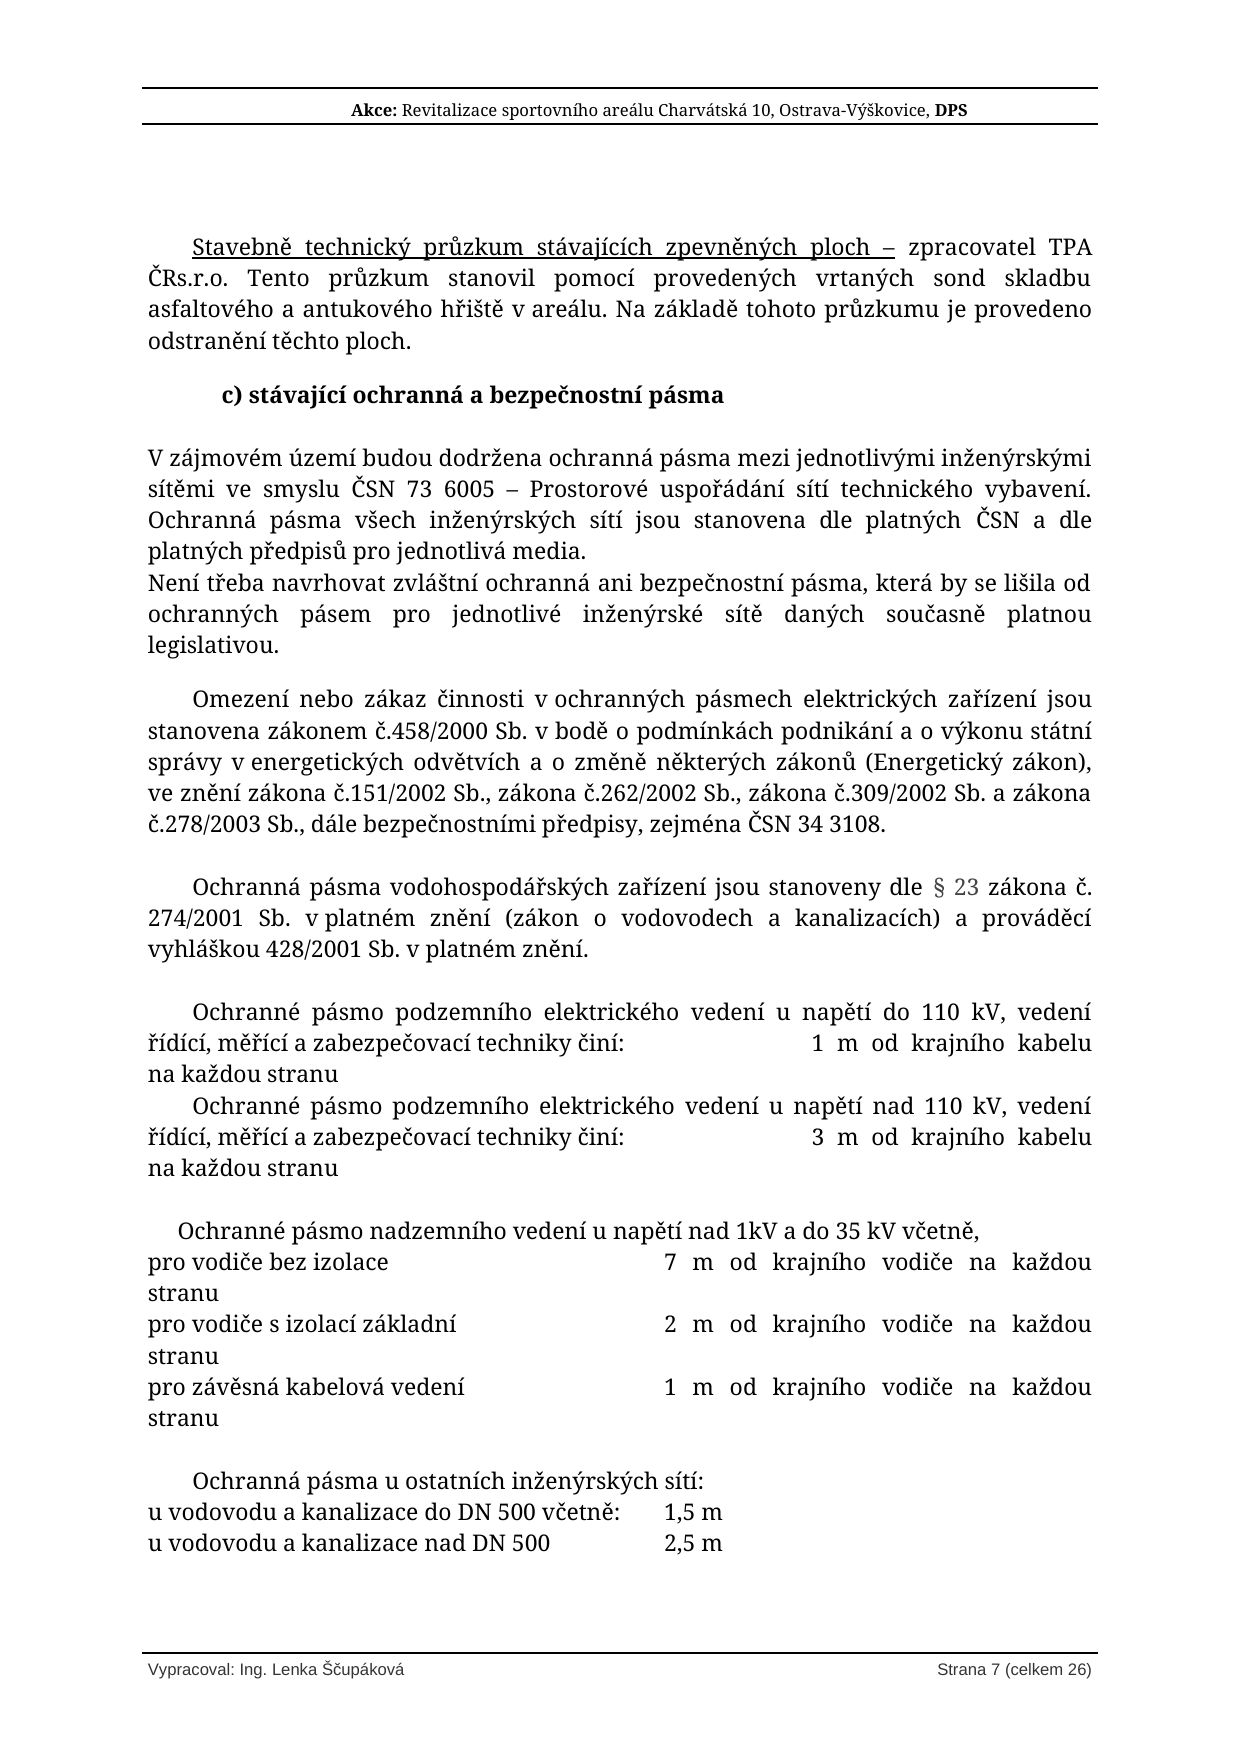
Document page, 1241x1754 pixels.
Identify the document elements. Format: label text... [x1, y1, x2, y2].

text u vodovodu a kanalizace do DN 500 včetně: [148, 1496, 1092, 1527]
text Ochranné pásmo podzemního elektrického vedení u napětí nad 110 kV, vedení řídící, měřící a zabezpečovací techniky činí: od krajního kabelu na každou stranu [148, 1089, 1092, 1183]
text Ochranné pásmo podzemního elektrického vedení u napětí do 110 kV, vedení řídící, měřící a zabezpečovací techniky činí: od krajního kabelu na každou stranu [148, 996, 1092, 1089]
text Není třeba navrhovat zvláštní ochranná ani bezpečnostní pásma, která by se lišila od ochranných pásem pro jednotlivé inženýrské sítě daných současně platnou legislativou. [148, 566, 1092, 660]
text Ochranná pásma u ostatních inženýrských sítí: [148, 1464, 1092, 1496]
text V zájmovém území budou dodržena ochranná pásma mezi jednotlivými inženýrskými sítěmi ve smyslu ČSN 73 6005 – Prostorové uspořádání sítí technického vybavení. Ochranná pásma všech inženýrských sítí jsou stanovena dle platných ČSN a dle platných předpisů pro jednotlivá media. [148, 441, 1092, 566]
text c) stávající ochranná a bezpečnostní pásma [192, 379, 1092, 410]
text pro závěsná kabelová vedení od krajního vodiče na každou stranu [148, 1371, 1092, 1433]
text pro vodiče s izolací základní od krajního vodiče na každou stranu [148, 1308, 1092, 1371]
text pro vodiče bez izolace od krajního vodiče na každou stranu [148, 1246, 1092, 1308]
text Stavebně technický průzkum stávajících zpevněných ploch – zpracovatel TPA ČRs.r.o. Tento průzkum stanovil pomocí provedených vrtaných sond skladbu asfaltového a antukového hřiště v areálu. Na základě tohoto průzkumu je provedeno odstranění těchto ploch. [148, 231, 1092, 356]
text Ochranná pásma vodohospodářských zařízení jsou stanoveny dle § 23 zákona č. 274/2001 Sb. v platném znění (zákon o vodovodech a kanalizacích) a prováděcí vyhláškou 428/2001 Sb. v platném znění. [148, 871, 1092, 964]
text Omezení nebo zákaz činnosti v ochranných pásmech elektrických zařízení jsou stanovena zákonem č.458/2000 Sb. v bodě o podmínkách podnikání a o výkonu státní správy v energetických odvětvích a o změně některých zákonů (Energetický zákon), ve znění zákona č.151/2002 Sb., zákona č.262/2002 Sb., zákona č.309/2002 Sb. a zákona č.278/2003 Sb., dále bezpečnostními předpisy, zejména ČSN 34 3108. [148, 683, 1092, 839]
text u vodovodu a kanalizace nad DN 500 [148, 1527, 1092, 1558]
text Ochranné pásmo nadzemního vedení u napětí nad 1kV a do 35 kV včetně, [148, 1214, 1092, 1246]
